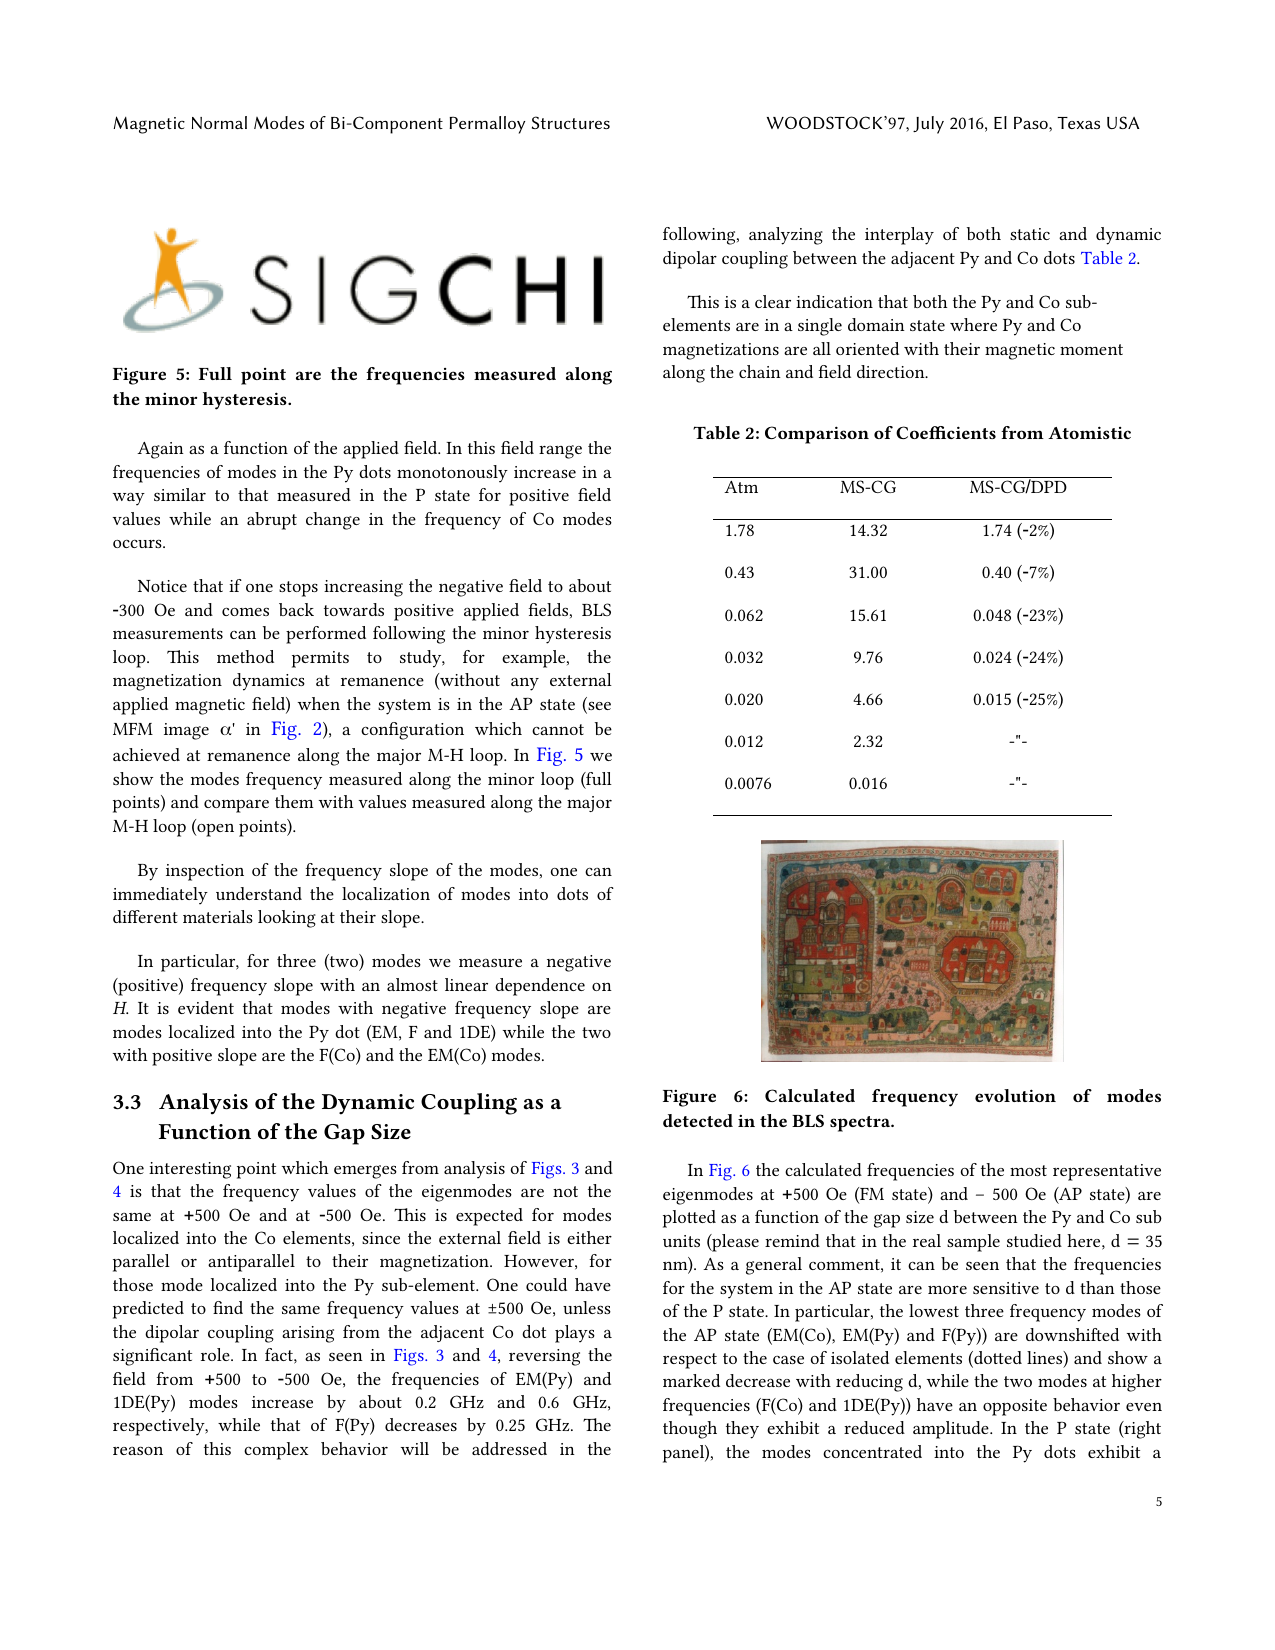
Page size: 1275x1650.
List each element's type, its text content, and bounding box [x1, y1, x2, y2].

picture [761, 840, 1064, 1062]
text Figure 6: Calculated frequency evolution of modes detected in the BLS spectra. [662, 1086, 1162, 1132]
text In particular, for three (two) modes we measure a negative (positive) frequency slope with an almost linear dependence on H. It is evident that modes with negative frequency slope are modes localized into the Py dot (EM, F and 1DE) while the two with positive slope are the F(Co) and the EM(Co) modes. [112, 951, 612, 1066]
table_header MS-CG [812, 478, 924, 519]
table_cell 15.61 [812, 604, 924, 646]
table_cell 0.020 [713, 689, 812, 731]
text 3.3 Analysis of the Dynamic Coupling as a Function of the Gap Size [112, 1089, 612, 1145]
table_cell 0.048 (23%) [924, 604, 1112, 646]
table_cell 14.32 [812, 520, 924, 562]
table_cell 0.012 [713, 731, 812, 773]
table_cell 0.0076 [713, 773, 812, 815]
table_cell 9.76 [812, 646, 924, 688]
table_cell 4.66 [812, 689, 924, 731]
picture [112, 223, 615, 339]
table_cell 0.43 [713, 562, 812, 604]
table_cell 0.062 [713, 604, 812, 646]
table_cell -"- [924, 773, 1112, 815]
table_header Atm [713, 478, 812, 519]
text Figure 5: Full point are the frequencies measured along the minor hysteresis. [112, 364, 612, 410]
table_cell 0.016 [812, 773, 924, 815]
table_cell -"- [924, 731, 1112, 773]
table_cell 2.32 [812, 731, 924, 773]
table_header MS-CGDPD [924, 478, 1112, 519]
table_cell 31.00 [812, 562, 924, 604]
table_cell 1.74 (2%) [924, 520, 1112, 562]
text Table 2: Comparison of Coefficients from Atomistic [662, 423, 1162, 444]
text Notice that if one stops increasing the negative field to about 300 Oe and comes back towards positive applied fields, BLS measurements can be performed following the minor hysteresis loop. This method permits to study, for example, the magnetization dynamics at remanence (without any external applied magnetic field) when the system is in the AP state (see MFM image ' in Fig. 2), a configuration which cannot be achieved at remanence along the major M-H loop. In Fig. 5 we show the modes frequency measured along the minor loop (full points) and compare them with values measured along the major M-H loop (open points). [112, 576, 612, 837]
table_cell 0.032 [713, 646, 812, 688]
table_cell 0.40 (7%) [924, 562, 1112, 604]
table_cell 0.024 (24%) [924, 646, 1112, 688]
text By inspection of the frequency slope of the modes, one can immediately understand the localization of modes into dots of different materials looking at their slope. [112, 860, 612, 928]
table_cell 0.015 (25%) [924, 689, 1112, 731]
text One interesting point which emerges from analysis of Figs. 3 and 4 is that the frequency values of the eigenmodes are not the same at 500 Oe and at 500 Oe. This is expected for modes localized into the Co elements, since the external field is either parallel or antiparallel to their magnetization. However, for those mode localized into the Py sub-element. One could have predicted to find the same frequency values at ±500 Oe, unless the dipolar coupling arising from the adjacent Co dot plays a significant role. In fact, as seen in Figs. 3 and 4, reversing the field from 500 to 500 Oe, the frequencies of EM(Py) and 1DE(Py) modes increase by about 0.2 GHz and 0.6 GHz, respectively, while that of F(Py) decreases by 0.25 GHz. The reason of this complex behavior will be addressed in the following, analyzing the interplay of both static and dynamic dipolar coupling between the adjacent Py and Co dots Table 2. [112, 1157, 612, 1460]
table_cell 1.78 [713, 520, 812, 562]
text Again as a function of the applied field. In this field range the frequencies of modes in the Py dots monotonously increase in a way similar to that measured in the P state for positive field values while an abrupt change in the frequency of Co modes occurs. [112, 438, 612, 553]
text This is a clear indication that both the Py and Co sub-elements are in a single domain state where Py and Co magnetizations are all oriented with their magnetic moment along the chain and field direction. [662, 292, 1162, 383]
